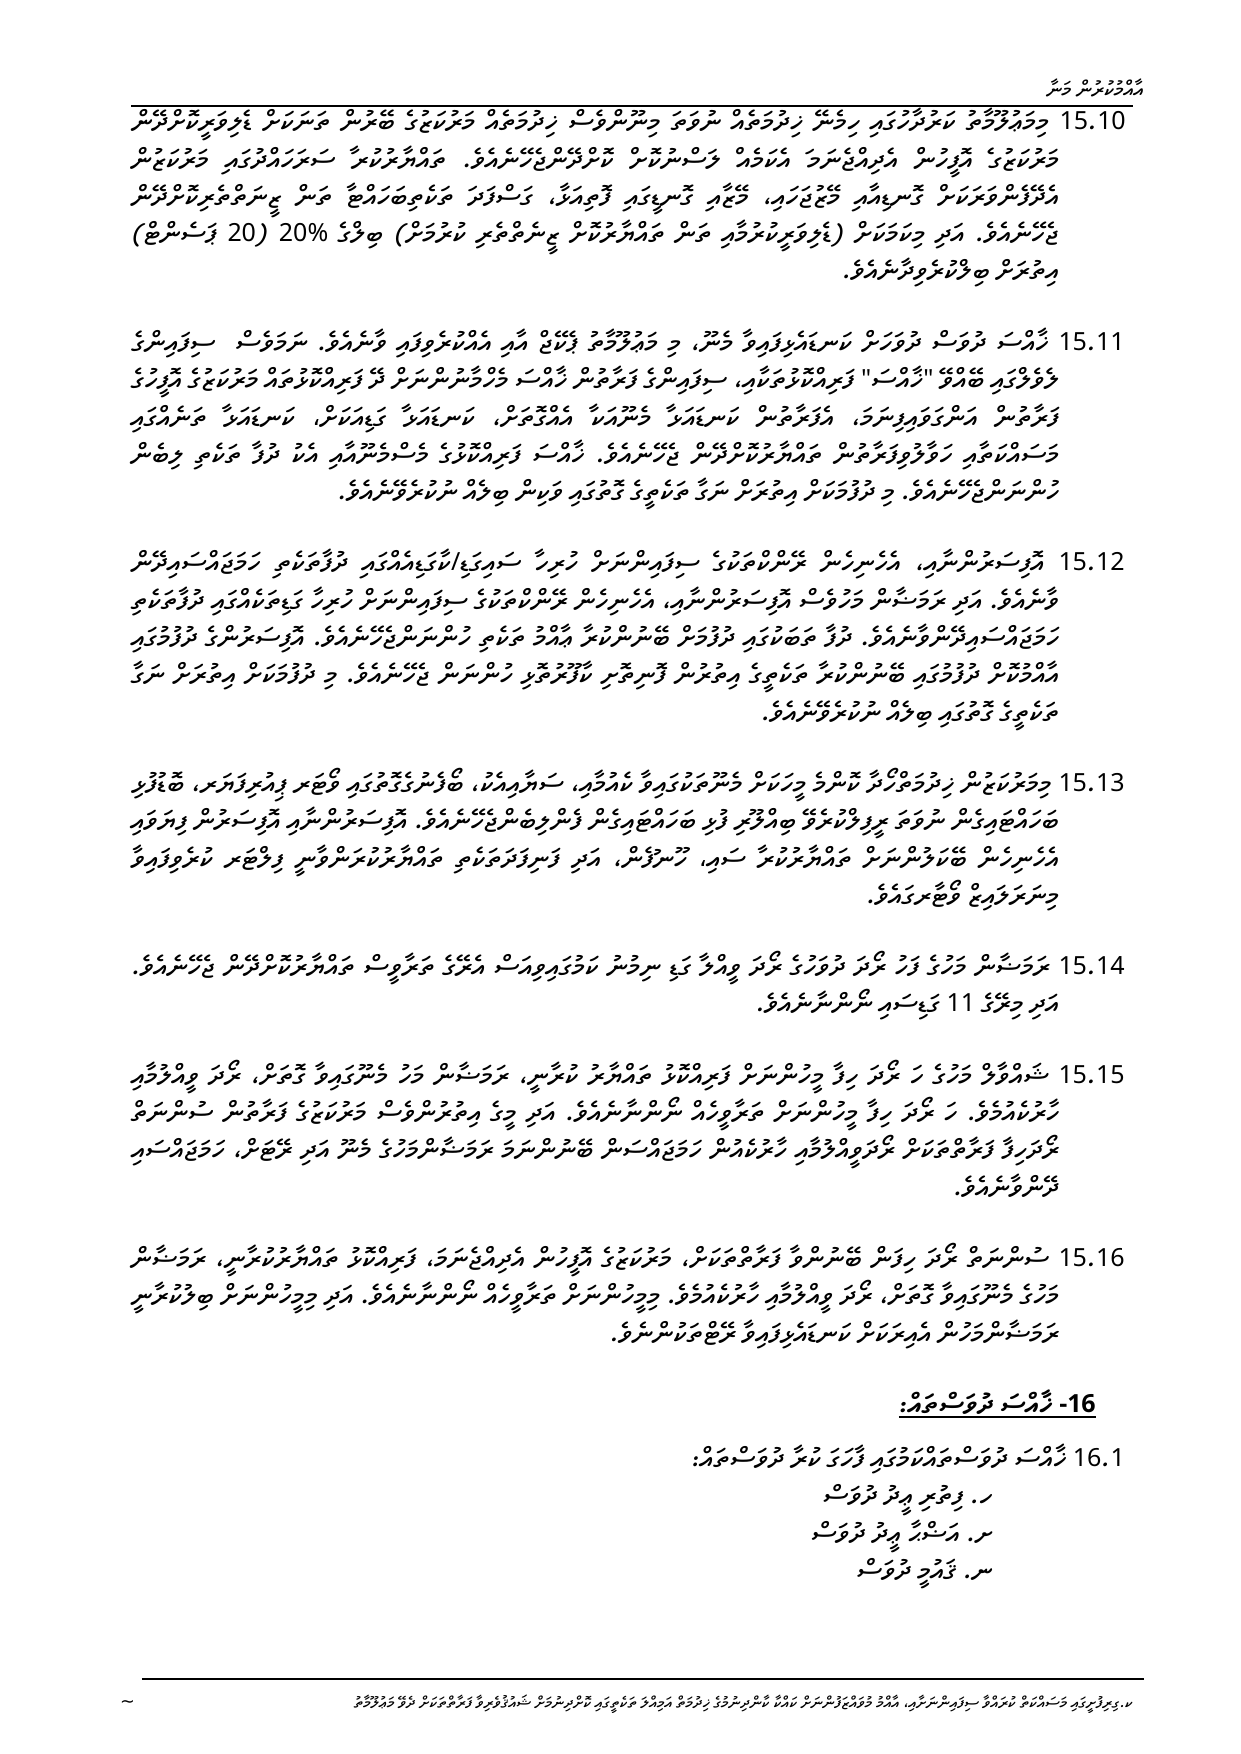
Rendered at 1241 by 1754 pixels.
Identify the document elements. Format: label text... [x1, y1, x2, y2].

list 15.13 މިމަރުކަޒުން ޚިދުމަތްހޯދާ ކޮންމެ މީހަކަށް މެނޫތަކުގައިވާ ކެއުމާއި، ސަޔާއިއެކު، ބޯފެނުގެގޮތުގައި ވޯޓަރ ޕިއުރިފަޔަރ، ބޮޑުފުޅި ބަހައްޓައިގެން ނުވަތަ ރީފިލްކުރެވޭ ބިއްލޫރި ފުޅި ބަހައްޓައިގެން ފެންލިބެންޖެހޭނެއެވެ. އޮފިސަރުންނާއި އޮފިސަރުން ފިޔަވައި އެހެނިހެން ބޭކަލުންނަށް ތައްޔާރުކުރާ ސައި، ހޫނުފެން، އަދި ފަނިފަދަތަކެތި ތައްޔާރުކުރަންވާނީ ފިލްޓަރ ކުރެވިފައިވާ މިނަރަލައިޒް ވޯޓާރގައެވެ. [131, 764, 1125, 914]
list ނ. ޤައުމީ ދުވަސް [131, 1552, 992, 1589]
list 15.10 މިމަޢުލޫމާތު ކަރުދާހުގައި ހިމެނޭ ޚިދުމަތެއް ނުވަތަ މިނޫންވެސް ޚިދުމަތެއް މަރުކަޒުގެ ބޭރުން ތަނަކަށް ޑެލިވަރީކޮށްދޭން މަރުކަޒުގެ އޮފީހުން އެދިއްޖެނަމަ އެކަމެއް ލަސްނުކޮށް ކޮށްދޭންޖެހޭނެއެވެ. ތައްޔާރުކުރާ ސަރަހައްދުގައި މަރުކަޒުން އެދޭފެންވަރަކަށް ގޮނޑިއާއި މޭޒުޖަހައި، މޭޒާއި ގޮނޑީގައި ފޮތިއަޅާ، ގަސްފަދަ ތަކެތިބަހައްޓާ ތަން ޒީނަތްތެރިކޮށްދޭން ޖެހޭނެއެވެ. އަދި މިކަމަކަށް (ޑެލިވަރީކުރުމާއި ތަން ތައްޔާރުކޮށް ޒީނެތްތެރި ކުރުމަށް) ބިލްގެ %20 (20 ޕަސެންޓް) އިތުރަށް ބިލްކުރެވިދާނެއެވެ. [131, 103, 1126, 289]
list 15.14 ރަމަޟާން މަހުގެ ފަހު ރޯދަ ދުވަހުގެ ރޯދަ ވީއްލާ ގަޑި ނިމުނު ކަމުގައިވިއަސް އެރޭގެ ތަރާވީސް ތައްޔާރުކޮށްދޭން ޖެހޭނެއެވެ. އަދި މިރޭގެ 11 ގަޑިސައި ނޯންނާނެއެވެ. [131, 948, 1125, 1022]
list 15.12 އޮފިސަރުންނާއި، އެހެނިހެން ރޭންކްތަކުގެ ސިފައިންނަށް ހުރިހާ ސައިގަޑި/ކާގަޑިއެއްގައި ދުފާތަކެތި ހަމަޖައްސައިދޭން ވާނެއެވެ. އަދި ރަމަޟާން މަހުވެސް އޮފިސަރުންނާއި، އެހެނިހެން ރޭންކްތަކުގެ ސިފައިންނަށް ހުރިހާ ގަޑިތަކެއްގައި ދުފާތަކެތި ހަމަޖައްސައިދޭންވާނެއެވެ. ދުފާ ތަބަކުގައި ދުފުމަށް ބޭނުންކުރާ ޢާއްމު ތަކެތި ހުންނަންޖެހޭނެއެވެ. އޮފިސަރުންގެ ދުފުމުގައި އާއްމުކޮށް ދުފުމުގައި ބޭނުންކުރާ ތަކެތީގެ އިތުރުން ފޮނިތޮށި ކާފޫރުތޮޅި ހުންނަން ޖެހޭނެއެވެ. މި ދުފުމަކަށް އިތުރަށް ނަގާ ތަކެތީގެ ގޮތުގައި ބިލެއް ނުކުރެވޭނެއެވެ. [131, 544, 1125, 731]
text 16- ޚާއްސަ ދުވަސްތައް: [131, 1386, 1096, 1423]
list ހ. ފިތުރި ޢީދު ދުވަސް [131, 1477, 992, 1514]
list 15.11 ޚާއްސަ ދުވަސް ދުވަހަށް ކަނޑައެޅިފައިވާ މެނޫ، މި މަޢުލޫމާތު ޕެކޭޖް އާއި އެއްކުރެވިފައި ވާނެއެވެ. ނަމަވެސް ސިފައިންގެ ލެވެލްގައި ބޭއްވޭ "ޚާއްސަ" ފަރިއްކޮޅުތަކާއި، ސިފައިންގެ ފަރާތުން ޚާއްސަ މެހްމާނުންނަށް ދޭ ފަރިއްކޮޅުތައް މަރުކަޒުގެ އޮފީހުގެ ފަރާތުން އަންގަވައިފިނަމަ، އެފަރާތުން ކަނޑައަޅާ މެނޫއަކާ އެއްގޮތަށް، ކަނޑައަޅާ ގަޑިއަކަށް، ކަނޑައަޅާ ތަނެއްގައި މަސައްކަތާއި ހަވާލުވިފަރާތުން ތައްޔާރުކޮށްދޭން ޖެހޭނެއެވެ. ޚާއްސަ ފަރިއްކޮޅުގެ މެސްމެނޫއާއި އެކު ދުފާ ތަކެތި ލިބެން ހުންނަންޖެހޭނެއެވެ. މި ދުފުމަކަށް އިތުރަށް ނަގާ ތަކެތީގެ ގޮތުގައި ވަކިން ބިލެއް ނުކުރެވޭނެއެވެ. [131, 323, 1125, 510]
list 15.16 ސުންނަތް ރޯދަ ހިފަން ބޭނުންވާ ފަރާތްތަކަށް، މަރުކަޒުގެ އޮފީހުން އެދިއްޖެނަމަ، ފަރިއްކޮޅު ތައްޔާރުކުރާނީ، ރަމަޟާން މަހުގެ މެނޫގައިވާ ގޮތަށް، ރޯދަ ވީއްލުމާއި ހާރުކެއުމެވެ. މިމީހުންނަށް ތަރާވީހެއް ނޯންނާނެއެވެ. އަދި މިމީހުންނަށް ބިލުކުރާނީ ރަމަޟާންމަހުން އެއިރަކަށް ކަނޑައެޅިފައިވާ ރޭޓްތަކުންނެވެ. [131, 1240, 1125, 1352]
list 15.15 ޝައްވާލް މަހުގެ ހަ ރޯދަ ހިފާ މީހުންނަށް ފަރިއްކޮޅު ތައްޔާރު ކުރާނީ، ރަމަޟާން މަހު މެނޫގައިވާ ގޮތަށް، ރޯދަ ވީއްލުމާއި ހާރުކެއުމެވެ. ހަ ރޯދަ ހިފާ މީހުންނަށް ތަރާވީހެއް ނޯންނާނެއެވެ. އަދި މީގެ އިތުރުންވެސް މަރުކަޒުގެ ފަރާތުން ސުންނަތް ރޯދަހިފާ ފަރާތްތަކަށް ރޯދަވީއްލުމާއި ހާރުކެއުން ހަމަޖައްސަން ބޭނުންނަމަ ރަމަޟާންމަހުގެ މެނޫ އަދި ރޭޓަށް، ހަމަޖައްސައި ދޭންވާނެއެވެ. [131, 1056, 1125, 1206]
list ށ. އަޟްޙާ ޢީދު ދުވަސް [131, 1514, 992, 1552]
text 16.1 ޚާއްސަ ދުވަސްތައްކަމުގައި ފާހަގަ ކުރާ ދުވަސްތައް: [131, 1440, 1125, 1477]
